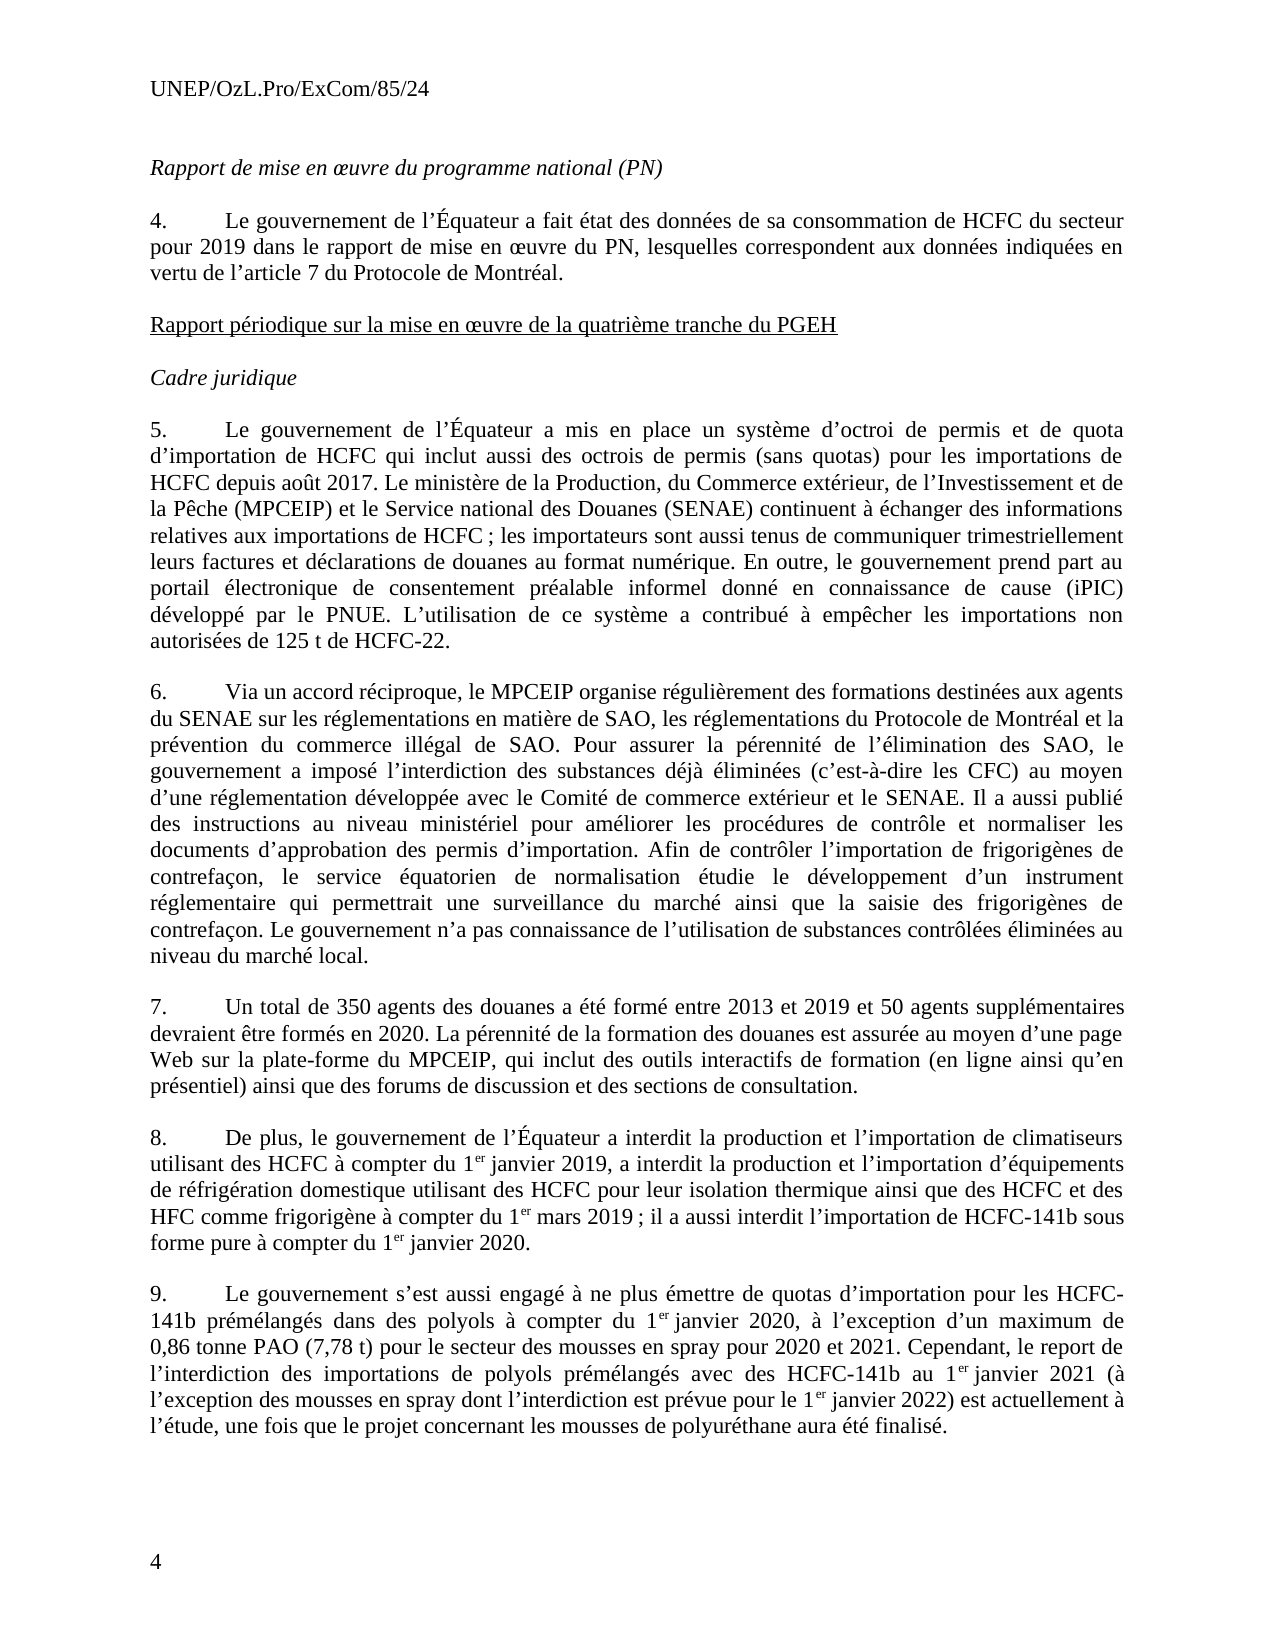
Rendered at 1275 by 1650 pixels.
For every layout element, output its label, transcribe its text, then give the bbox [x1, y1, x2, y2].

subtitle De plus, le gouvernement de l’Équateur a interdit la production et l’importation de climatiseurs utilisant des HCFC à compter du 1er janvier 2019, a interdit la production et l’importation d’équipements de réfrigération domestique utilisant des HCFC pour leur isolation thermique ainsi que des HCFC et des HFC comme frigorigène à compter du 1er mars 2019 ; il a aussi interdit l’importation de HCFC-141b sous forme pure à compter du 1er janvier 2020. [150, 1124, 1125, 1256]
subtitle Le gouvernement s’est aussi engagé à ne plus émettre de quotas d’importation pour les HCFC-141b prémélangés dans des polyols à compter du 1er janvier 2020, à l’exception d’un maximum de 0,86 tonne PAO (7,78 t) pour le secteur des mousses en spray pour 2020 et 2021. Cependant, le report de l’interdiction des importations de polyols prémélangés avec des HCFC-141b au 1er janvier 2021 (à l’exception des mousses en spray dont l’interdiction est prévue pour le 1er janvier 2022) est actuellement à l’étude, une fois que le projet concernant les mousses de polyuréthane aura été finalisé. [150, 1281, 1125, 1439]
subtitle Via un accord réciproque, le MPCEIP organise régulièrement des formations destinées aux agents du SENAE sur les réglementations en matière de SAO, les réglementations du Protocole de Montréal et la prévention du commerce illégal de SAO. Pour assurer la pérennité de l’élimination des SAO, le gouvernement a imposé l’interdiction des substances déjà éliminées (c’est-à-dire les CFC) au moyen d’une réglementation développée avec le Comité de commerce extérieur et le SENAE. Il a aussi publié des instructions au niveau ministériel pour améliorer les procédures de contrôle et normaliser les documents d’approbation des permis d’importation. Afin de contrôler l’importation de frigorigènes de contrefaçon, le service équatorien de normalisation étudie le développement d’un instrument réglementaire qui permettrait une surveillance du marché ainsi que la saisie des frigorigènes de contrefaçon. Le gouvernement n’a pas connaissance de l’utilisation de substances contrôlées éliminées au niveau du marché local. [150, 678, 1125, 968]
subtitle Un total de 350 agents des douanes a été formé entre 2013 et 2019 et 50 agents supplémentaires devraient être formés en 2020. La pérennité de la formation des douanes est assurée au moyen d’une page Web sur la plate-forme du MPCEIP, qui inclut des outils interactifs de formation (en ligne ainsi qu’en présentiel) ainsi que des forums de discussion et des sections de consultation. [150, 993, 1125, 1099]
text Cadre juridique [150, 363, 1125, 390]
text Rapport périodique sur la mise en œuvre de la quatrième tranche du PGEH [150, 311, 1125, 337]
subtitle Le gouvernement de l’Équateur a fait état des données de sa consommation de HCFC du secteur pour 2019 dans le rapport de mise en œuvre du PN, lesquelles correspondent aux données indiquées en vertu de l’article 7 du Protocole de Montréal. [150, 207, 1125, 286]
subtitle Le gouvernement de l’Équateur a mis en place un système d’octroi de permis et de quota d’importation de HCFC qui inclut aussi des octrois de permis (sans quotas) pour les importations de HCFC depuis août 2017. Le ministère de la Production, du Commerce extérieur, de l’Investissement et de la Pêche (MPCEIP) et le Service national des Douanes (SENAE) continuent à échanger des informations relatives aux importations de HCFC ; les importateurs sont aussi tenus de communiquer trimestriellement leurs factures et déclarations de douanes au format numérique. En outre, le gouvernement prend part au portail électronique de consentement préalable informel donné en connaissance de cause (iPIC) développé par le PNUE. L’utilisation de ce système a contribué à empêcher les importations non autorisées de 125 t de HCFC-22. [150, 416, 1125, 653]
text Rapport de mise en œuvre du programme national (PN) [150, 154, 1125, 180]
